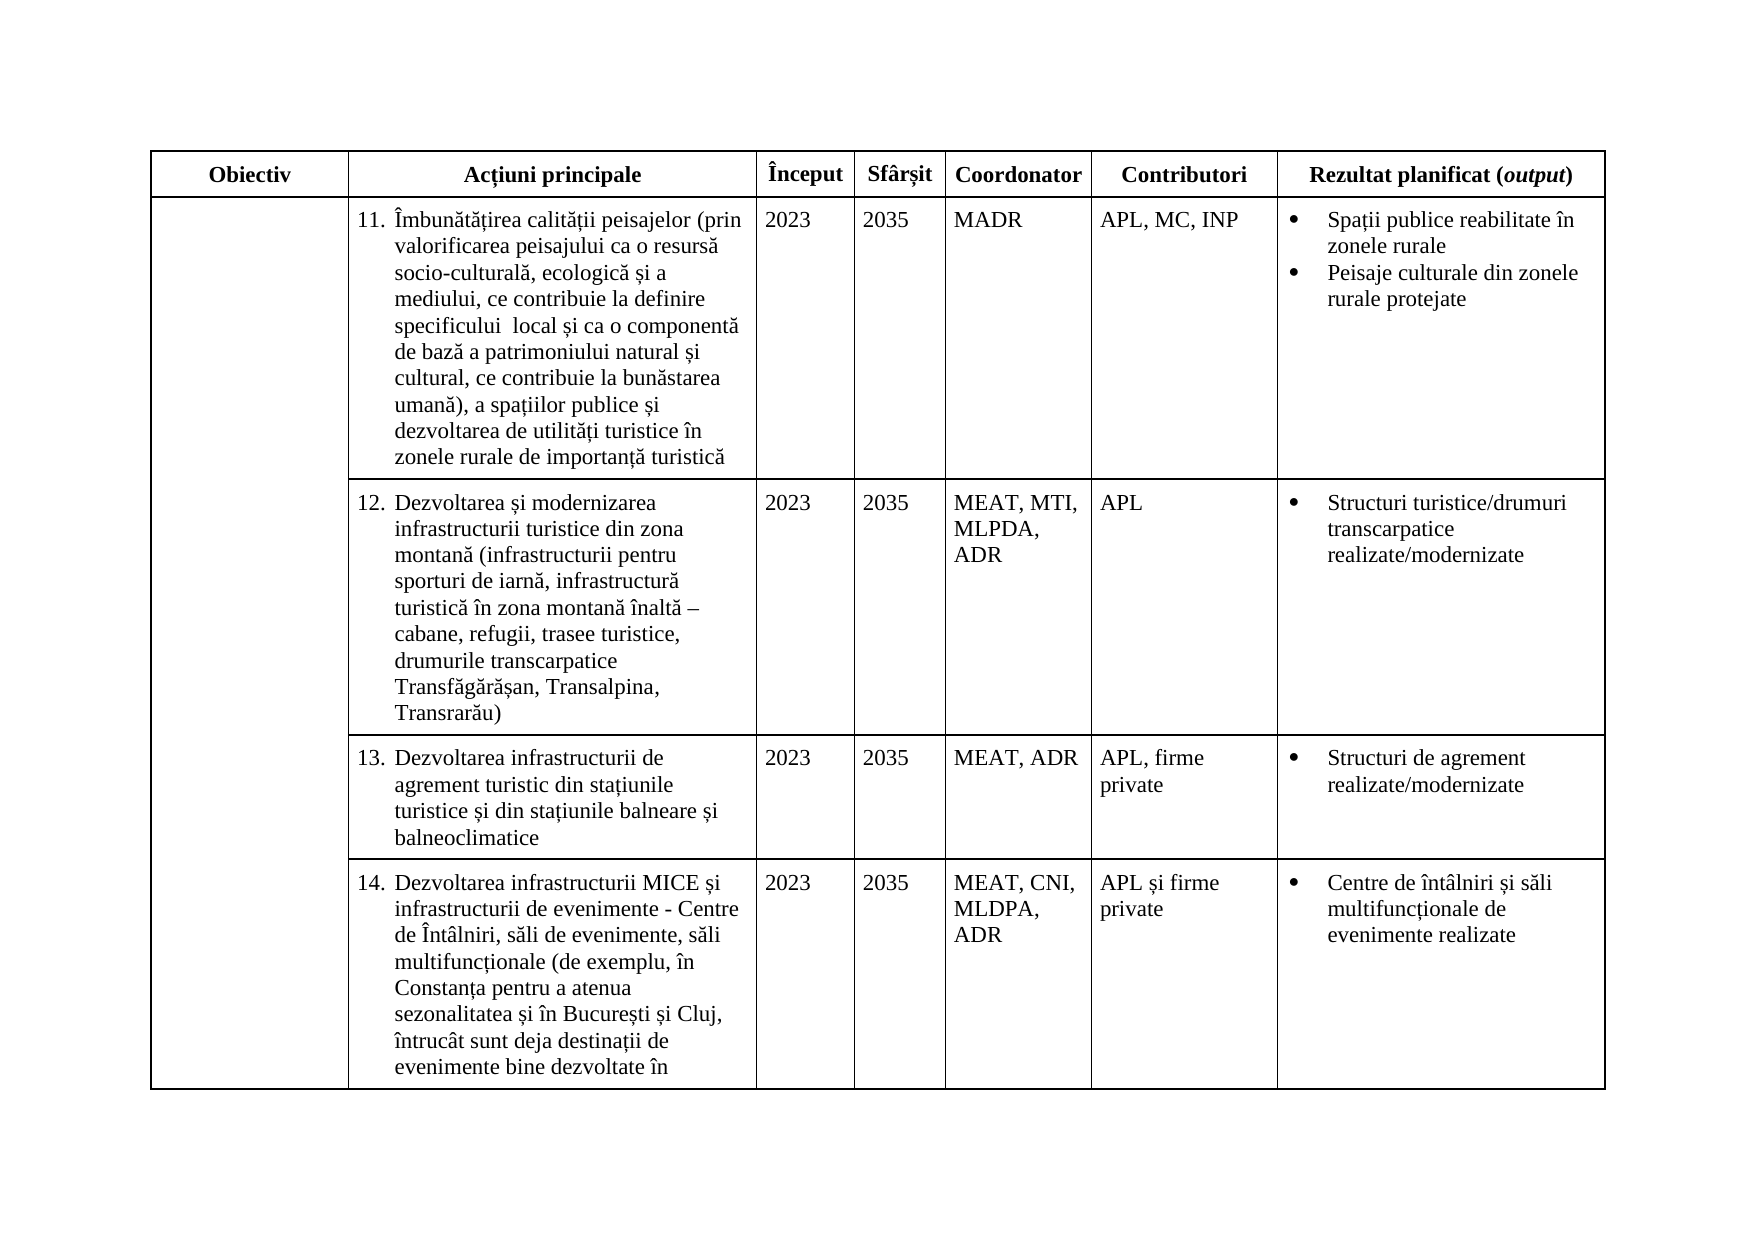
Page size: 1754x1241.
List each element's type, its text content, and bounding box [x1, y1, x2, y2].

table_header Acțiuni principale [349, 152, 756, 196]
table_cell APL [1092, 480, 1277, 734]
table_cell 2035 [855, 198, 945, 478]
table_cell Structuri de agrement realizate/modernizate [1278, 736, 1604, 858]
table_cell Dezvoltarea infrastructurii de agrement turistic din stațiunile turistice și din stațiunile balneare și balneoclimatice [349, 736, 756, 858]
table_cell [349, 860, 756, 1088]
table_cell APL, MC, INP [1092, 198, 1277, 478]
table_cell MEAT, MTI, MLPDA, ADR [946, 480, 1091, 734]
table_cell 2023 [757, 736, 854, 858]
table_header Început [757, 152, 854, 196]
table_cell MEAT, ADR [946, 736, 1091, 858]
table_cell APL și firme private [1092, 860, 1277, 1088]
table_cell 2035 [855, 736, 945, 858]
table_cell 2035 [855, 480, 945, 734]
table_cell APL, firme private [1092, 736, 1277, 858]
table_cell Spații publice reabilitate în zonele rurale Peisaje culturale din zonele rurale protejate [1278, 198, 1604, 478]
table_cell 2023 [757, 198, 854, 478]
table_cell MADR [946, 198, 1091, 478]
table_header Contributori [1092, 152, 1277, 196]
table_cell MEAT, CNI, MLDPA, ADR [946, 860, 1091, 1088]
table_cell Îmbunătățirea calității peisajelor (prin valorificarea peisajului ca o resursă socio-culturală, ecologică și a mediului, ce contribuie la definire specificului local și ca o componentă de bază a patrimoniului natural și cultural, ce contribuie la bunăstarea umană), a spațiilor publice și dezvoltarea de utilități turistice în zonele rurale de importanță turistică [349, 198, 756, 478]
table_cell 2035 [855, 860, 945, 1088]
table_header Sfârșit [855, 152, 945, 196]
table_cell 2023 [757, 480, 854, 734]
table_cell Structuri turistice/drumuri transcarpatice realizate/modernizate [1278, 480, 1604, 734]
table_header Coordonator [946, 152, 1091, 196]
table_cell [1278, 860, 1604, 1088]
table_header Obiectiv [152, 152, 348, 196]
table_cell Dezvoltarea și modernizarea infrastructurii turistice din zona montană (infrastructurii pentru sporturi de iarnă, infrastructură turistică în zona montană înaltă – cabane, refugii, trasee turistice, drumurile transcarpatice Transfăgărășan, Transalpina, Transrarău) [349, 480, 756, 734]
table_cell 2023 [757, 860, 854, 1088]
table_header Rezultat planificat (output) [1278, 152, 1604, 196]
